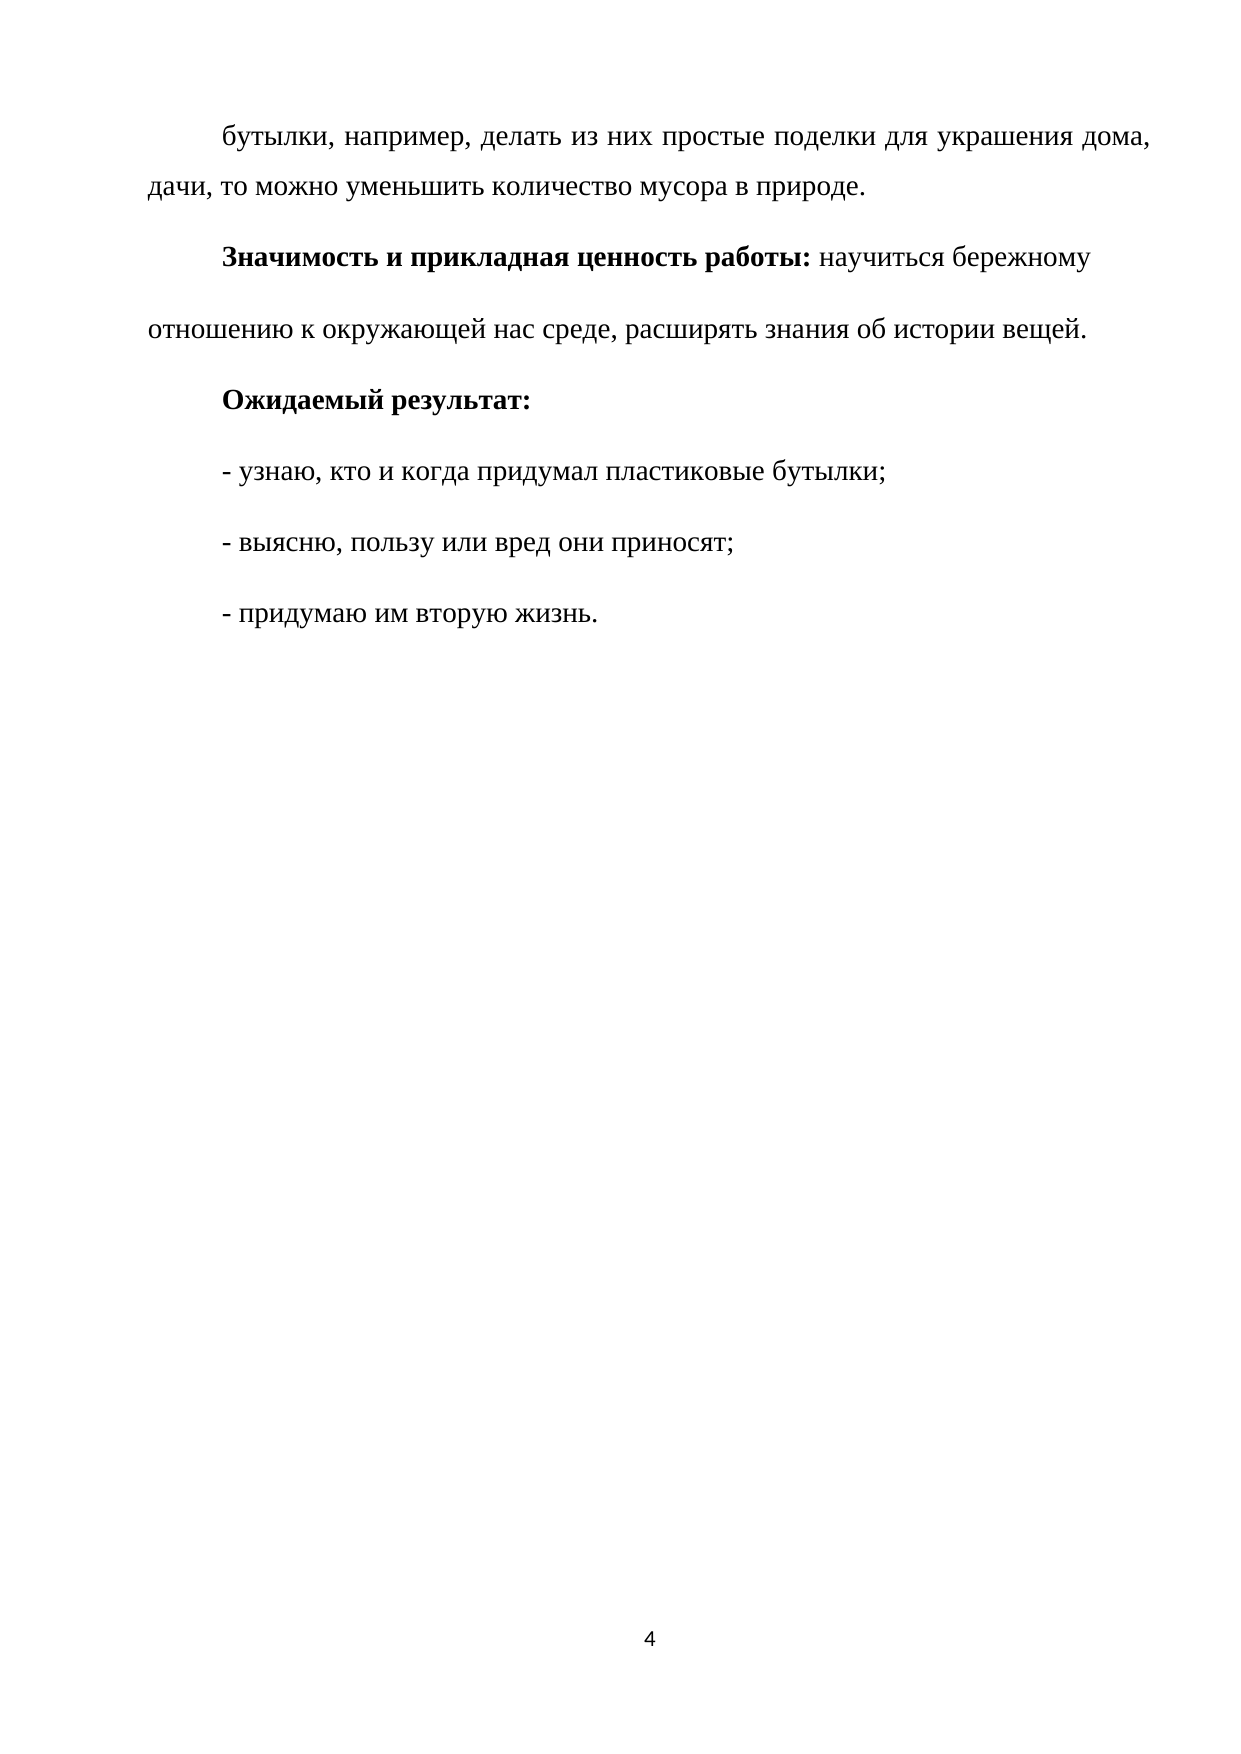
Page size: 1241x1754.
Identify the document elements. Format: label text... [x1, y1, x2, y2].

text Ожидаемый результат: [148, 382, 1152, 415]
text Значимость и прикладная ценность работы: научиться бережному [148, 239, 1152, 273]
text - выясню, пользу или вред они приносят; [148, 524, 1152, 558]
text отношению к окружающей нас среде, расширять знания об истории вещей. [148, 311, 1152, 344]
text бутылки, например, делать из них простые поделки для украшения дома, дачи, то можно уменьшить количество мусора в природе. [148, 118, 1152, 202]
text - придумаю им вторую жизнь. [148, 595, 1152, 629]
text - узнаю, кто и когда придумал пластиковые бутылки; [148, 453, 1152, 487]
